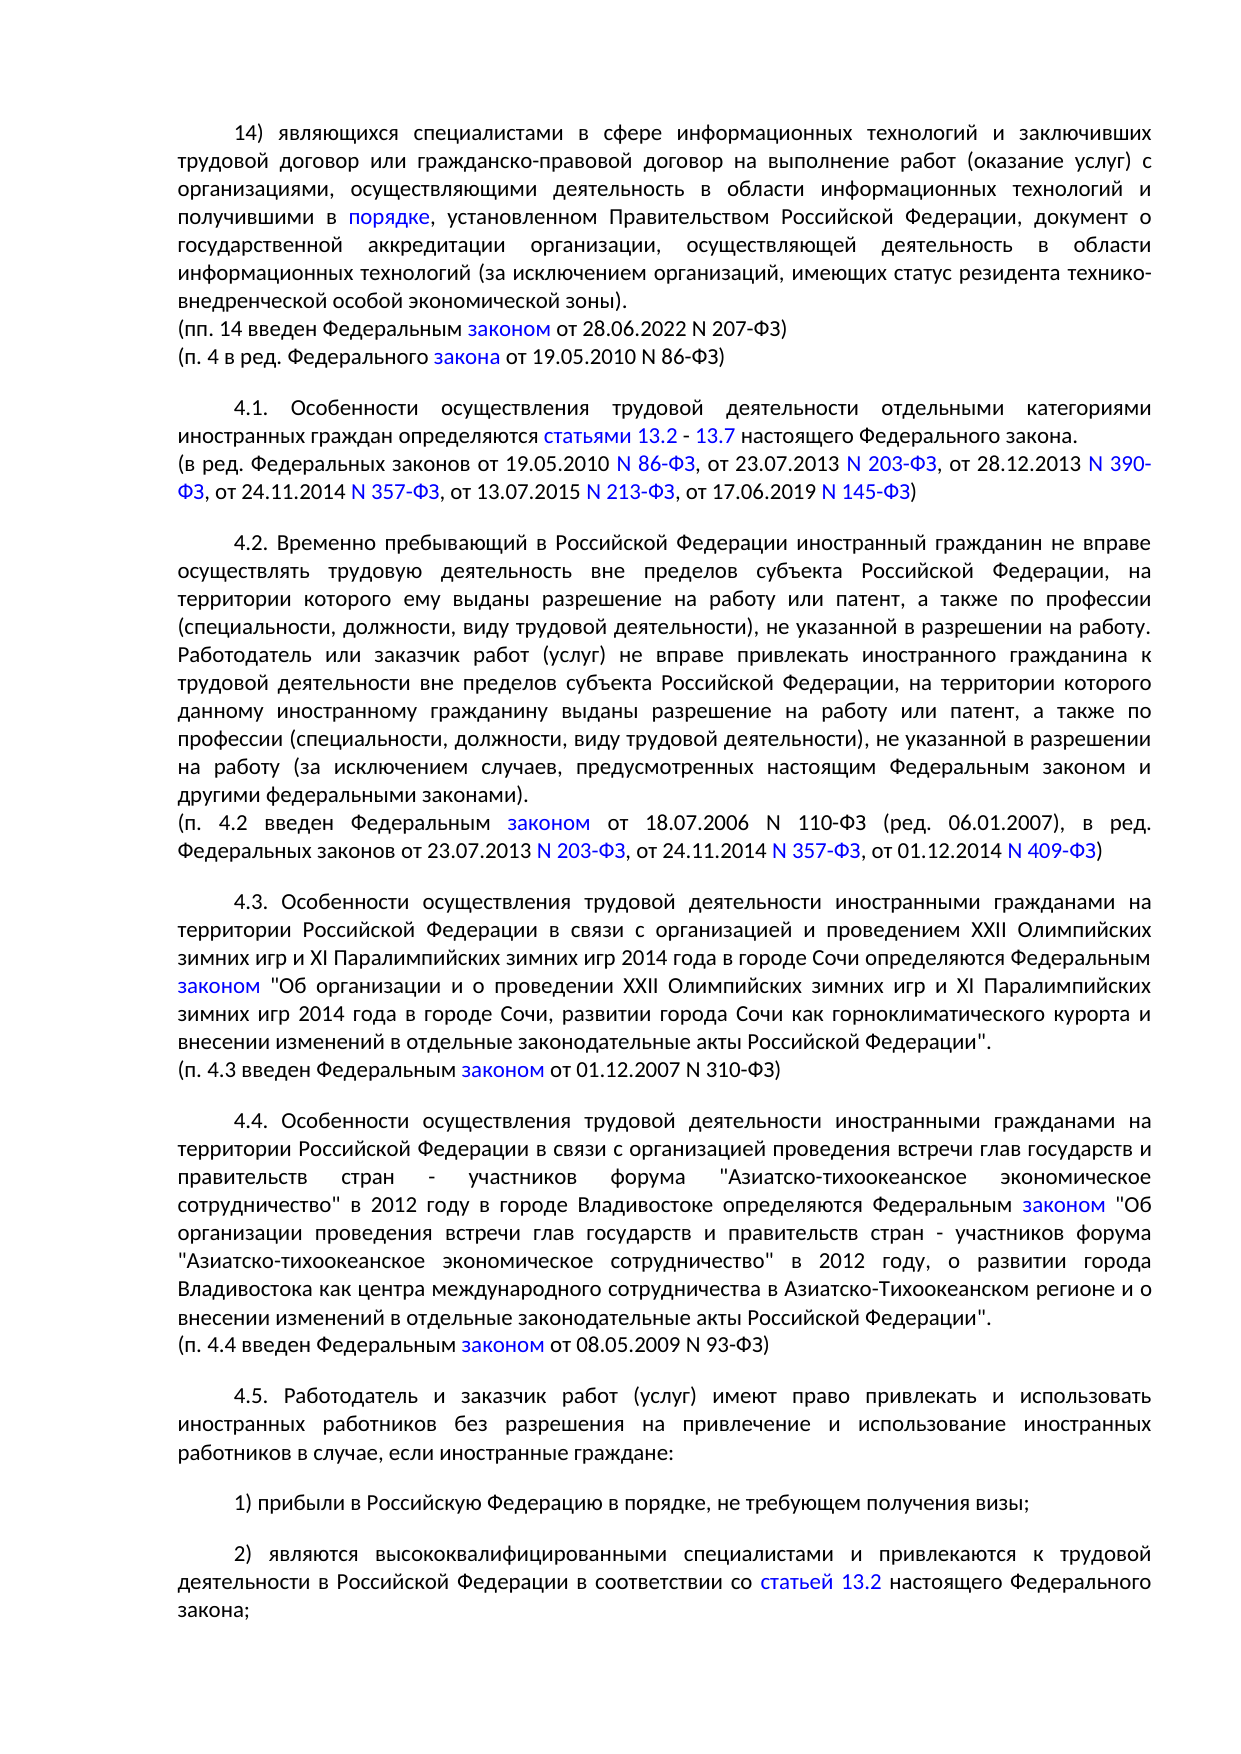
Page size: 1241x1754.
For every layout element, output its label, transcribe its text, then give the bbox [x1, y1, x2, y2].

text 4.4. Особенности осуществления трудовой деятельности иностранными гражданами на территории Российской Федерации в связи с организацией проведения встречи глав государств и правительств стран - участников форума "Азиатско-тихоокеанское экономическое сотрудничество" в 2012 году в городе Владивостоке определяются Федеральным законом "Об организации проведения встречи глав государств и правительств стран - участников форума "Азиатско-тихоокеанское экономическое сотрудничество" в 2012 году, о развитии города Владивостока как центра международного сотрудничества в Азиатско-Тихоокеанском регионе и о внесении изменений в отдельные законодательные акты Российской Федерации". [177, 1106, 1152, 1331]
text 4.5. Работодатель и заказчик работ (услуг) имеют право привлекать и использовать иностранных работников без разрешения на привлечение и использование иностранных работников в случае, если иностранные граждане: [177, 1382, 1152, 1466]
text (п. 4 в ред. Федерального закона от 19.05.2010 N 86-ФЗ) [177, 342, 1152, 370]
text 4.3. Особенности осуществления трудовой деятельности иностранными гражданами на территории Российской Федерации в связи с организацией и проведением XXII Олимпийских зимних игр и XI Паралимпийских зимних игр 2014 года в городе Сочи определяются Федеральным законом "Об организации и о проведении XXII Олимпийских зимних игр и XI Паралимпийских зимних игр 2014 года в городе Сочи, развитии города Сочи как горноклиматического курорта и внесении изменений в отдельные законодательные акты Российской Федерации". [177, 887, 1152, 1056]
text (п. 4.2 введен Федеральным законом от 18.07.2006 N 110-ФЗ (ред. 06.01.2007), в ред. Федеральных законов от 23.07.2013 N 203-ФЗ, от 24.11.2014 N 357-ФЗ, от 01.12.2014 N 409-ФЗ) [177, 808, 1152, 864]
text 4.2. Временно пребывающий в Российской Федерации иностранный гражданин не вправе осуществлять трудовую деятельность вне пределов субъекта Российской Федерации, на территории которого ему выданы разрешение на работу или патент, а также по профессии (специальности, должности, виду трудовой деятельности), не указанной в разрешении на работу. Работодатель или заказчик работ (услуг) не вправе привлекать иностранного гражданина к трудовой деятельности вне пределов субъекта Российской Федерации, на территории которого данному иностранному гражданину выданы разрешение на работу или патент, а также по профессии (специальности, должности, виду трудовой деятельности), не указанной в разрешении на работу (за исключением случаев, предусмотренных настоящим Федеральным законом и другими федеральными законами). [177, 528, 1152, 808]
text (п. 4.4 введен Федеральным законом от 08.05.2009 N 93-ФЗ) [177, 1331, 1152, 1359]
text 1) прибыли в Российскую Федерацию в порядке, не требующем получения визы; [177, 1488, 1152, 1517]
text 4.1. Особенности осуществления трудовой деятельности отдельными категориями иностранных граждан определяются статьями 13.2 - 13.7 настоящего Федерального закона. [177, 393, 1152, 449]
text (пп. 14 введен Федеральным законом от 28.06.2022 N 207-ФЗ) [177, 314, 1152, 342]
text 2) являются высококвалифицированными специалистами и привлекаются к трудовой деятельности в Российской Федерации в соответствии со статьей 13.2 настоящего Федерального закона; [177, 1539, 1152, 1623]
text (п. 4.3 введен Федеральным законом от 01.12.2007 N 310-ФЗ) [177, 1056, 1152, 1083]
text (в ред. Федеральных законов от 19.05.2010 N 86-ФЗ, от 23.07.2013 N 203-ФЗ, от 28.12.2013 N 390-ФЗ, от 24.11.2014 N 357-ФЗ, от 13.07.2015 N 213-ФЗ, от 17.06.2019 N 145-ФЗ) [177, 449, 1152, 505]
text 14) являющихся специалистами в сфере информационных технологий и заключивших трудовой договор или гражданско-правовой договор на выполнение работ (оказание услуг) с организациями, осуществляющими деятельность в области информационных технологий и получившими в порядке, установленном Правительством Российской Федерации, документ о государственной аккредитации организации, осуществляющей деятельность в области информационных технологий (за исключением организаций, имеющих статус резидента технико-внедренческой особой экономической зоны). [177, 118, 1152, 314]
